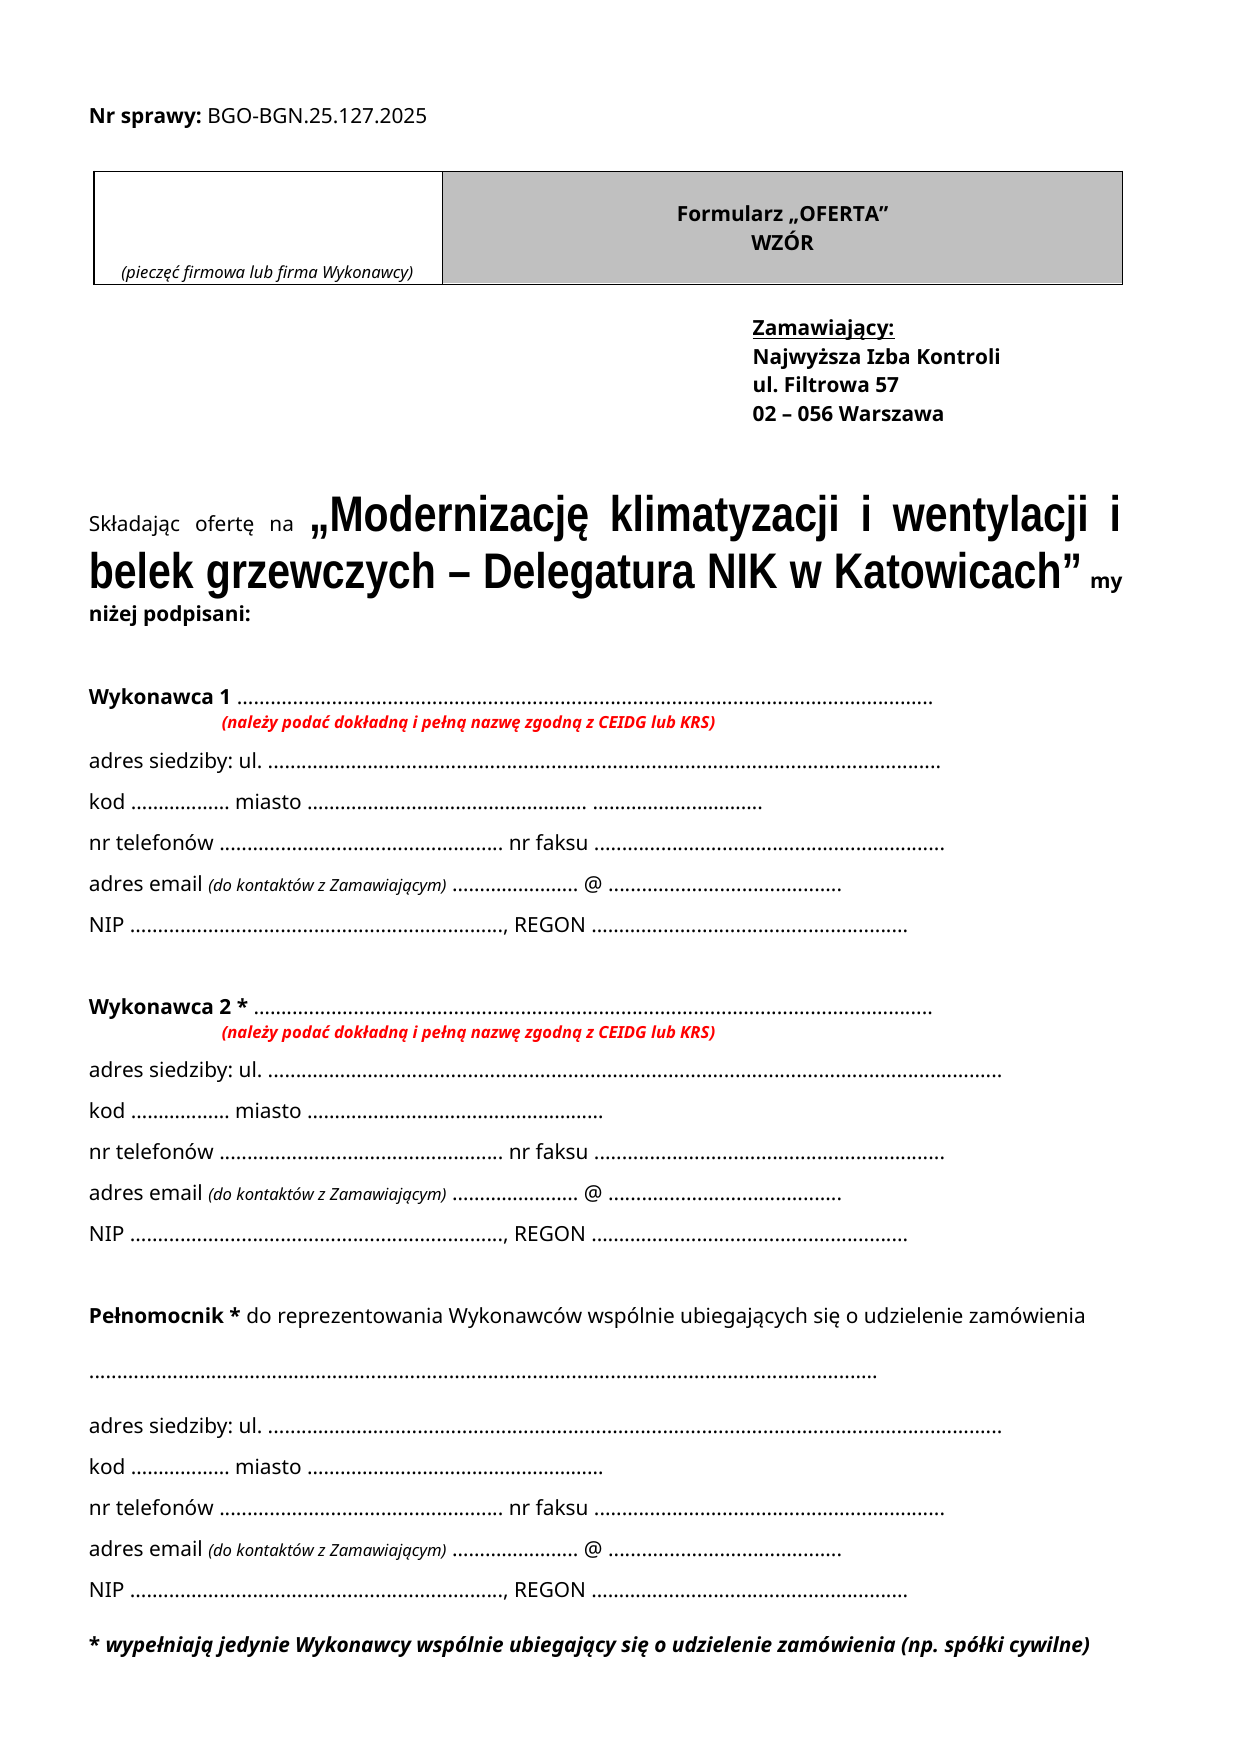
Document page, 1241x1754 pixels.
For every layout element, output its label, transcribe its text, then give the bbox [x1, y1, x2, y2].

text adres email (do kontaktów z Zamawiającym) ………………….. @ .......................................... [89, 869, 1122, 897]
text Pełnomocnik * do reprezentowania Wykonawców wspólnie ubiegających się o udzielenie zamówienia [89, 1301, 1122, 1329]
text NIP ..................................................................., REGON .………............................................... [89, 1219, 1122, 1248]
text Zamawiający: [752, 313, 1122, 342]
text 02 – 056 Warszawa [752, 399, 1122, 427]
text Wykonawca 1 ............................................................................................................................. [89, 682, 1122, 711]
text NIP ..................................................................., REGON ………................................................ [89, 910, 1122, 938]
text nr telefonów ................................................... nr faksu ............................................................... [89, 828, 1122, 856]
text adres siedziby: ul. ........…………................................................................................................................ [89, 1411, 1122, 1440]
text adres siedziby: ul. ........…………..................................................................................................... [89, 746, 1122, 774]
text * wypełniają jedynie Wykonawcy wspólnie ubiegający się o udzielenie zamówienia (np. spółki cywilne) [89, 1630, 1122, 1658]
text Wykonawca 2 * …….................................................................................................................... [89, 992, 1122, 1020]
text ................…………………………................................................................................................ [89, 1356, 1122, 1384]
table_header Formularz „OFERTA” WZÓR [443, 172, 1122, 283]
table_header (pieczęć firmowa lub firma Wykonawcy) [95, 172, 442, 283]
text nr telefonów ................................................... nr faksu ............................................................... [89, 1137, 1122, 1166]
text NIP ..................................................................., REGON ………................................................ [89, 1575, 1122, 1603]
text Nr sprawy: BGO-BGN.25.127.2025 [89, 101, 1122, 129]
text Składając ofertę na my niżej podpisani: [89, 484, 1122, 627]
text ul. Filtrowa 57 [752, 370, 1122, 399]
text kod ……………… miasto ……………………………………………… [89, 1096, 1122, 1125]
text nr telefonów ................................................... nr faksu ............................................................... [89, 1493, 1122, 1522]
text kod ……………… miasto …………………………………………… …………………………. [89, 787, 1122, 816]
text kod ……………… miasto ……………………………………………… [89, 1452, 1122, 1481]
text adres email (do kontaktów z Zamawiającym) ………………….. @ .......................................... [89, 1178, 1122, 1207]
text (należy podać dokładną i pełną nazwę zgodną z CEIDG lub KRS) [89, 711, 1122, 734]
text adres siedziby: ul. ........…………................................................................................................................ [89, 1055, 1122, 1084]
text Najwyższa Izba Kontroli [752, 342, 1122, 370]
text adres email (do kontaktów z Zamawiającym) ………………….. @ .......................................... [89, 1534, 1122, 1562]
text (należy podać dokładną i pełną nazwę zgodną z CEIDG lub KRS) [89, 1020, 1122, 1043]
